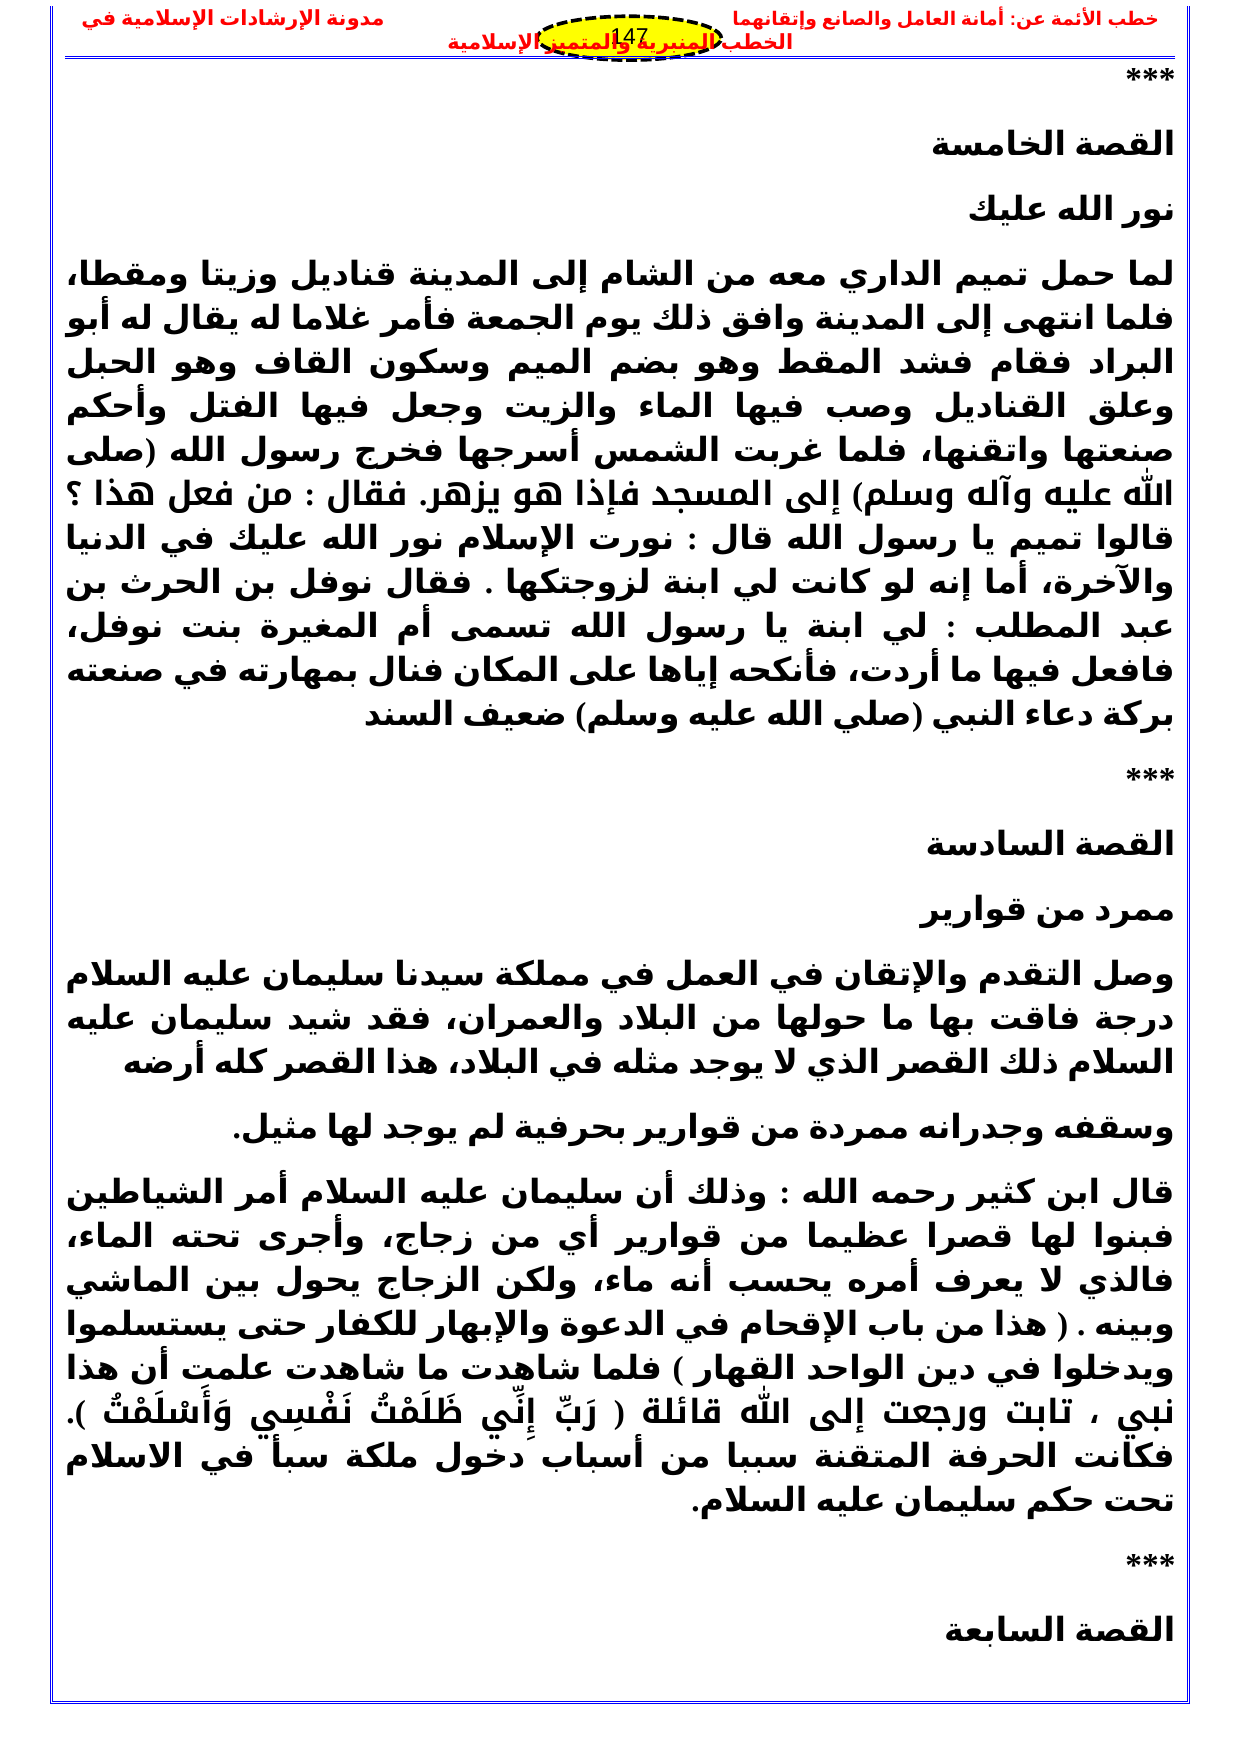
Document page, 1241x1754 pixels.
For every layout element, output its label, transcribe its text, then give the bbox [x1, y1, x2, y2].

text نور الله عليك [65, 189, 1175, 227]
text *** [65, 59, 1175, 98]
text *** [65, 1545, 1175, 1584]
text القصة السادسة [65, 824, 1175, 863]
text لما حمل تميم الداري معه من الشام إلى المدينة قناديل وزيتا ومقطا، فلما انتهى إلى المدينة وافق ذلك يوم الجمعة فأمر غلاما له يقال له أبو البراد فقام فشد المقط وهو بضم الميم وسكون القاف وهو الحبل وعلق القناديل وصب فيها الماء والزيت وجعل فيها الفتل وأحكم صنعتها واتقنها، فلما غربت الشمس أسرجها فخرج رسول الله (صلى الله عليه وآله وسلم) إلى المسجد فإذا هو يزهر. فقال : من فعل هذا ؟ قالوا تميم يا رسول الله قال : نورت الإسلام نور الله عليك في الدنيا والآخرة، أما إنه لو كانت لي ابنة لزوجتكها . فقال نوفل بن الحرث بن عبد المطلب : لي ابنة يا رسول الله تسمى أم المغيرة بنت نوفل، فافعل فيها ما أردت، فأنكحه إياها على المكان فنال بمهارته في صنعته بركة دعاء النبي (صلي الله عليه وسلم) ضعيف السند [65, 254, 1175, 733]
text وصل التقدم والإتقان في العمل في مملكة سيدنا سليمان عليه السلام درجة فاقت بها ما حولها من البلاد والعمران، فقد شيد سليمان عليه السلام ذلك القصر الذي لا يوجد مثله في البلاد، هذا القصر كله أرضه [65, 954, 1175, 1081]
text *** [65, 759, 1175, 798]
text قال ابن كثير رحمه الله : وذلك أن سليمان عليه السلام أمر الشياطين فبنوا لها قصرا عظيما من قوارير أي من زجاج، وأجرى تحته الماء، فالذي لا يعرف أمره يحسب أنه ماء، ولكن الزجاج يحول بين الماشي وبينه . ( هذا من باب الإقحام في الدعوة والإبهار للكفار حتى يستسلموا ويدخلوا في دين الواحد القهار ) فلما شاهدت ما شاهدت علمت أن هذا نبي ، تابت ورجعت إلى الله قائلة ( رَبِّ إِنِّي ظَلَمْتُ نَفْسِي وَأَسْلَمْتُ ). فكانت الحرفة المتقنة سببا من أسباب دخول ملكة سبأ في الاسلام تحت حكم سليمان عليه السلام. [65, 1172, 1175, 1519]
text القصة السابعة [65, 1610, 1175, 1649]
text وسقفه وجدرانه ممردة من قوارير بحرفية لم يوجد لها مثيل. [65, 1107, 1175, 1146]
text القصة الخامسة [65, 124, 1175, 162]
text ممرد من قوارير [65, 889, 1175, 928]
